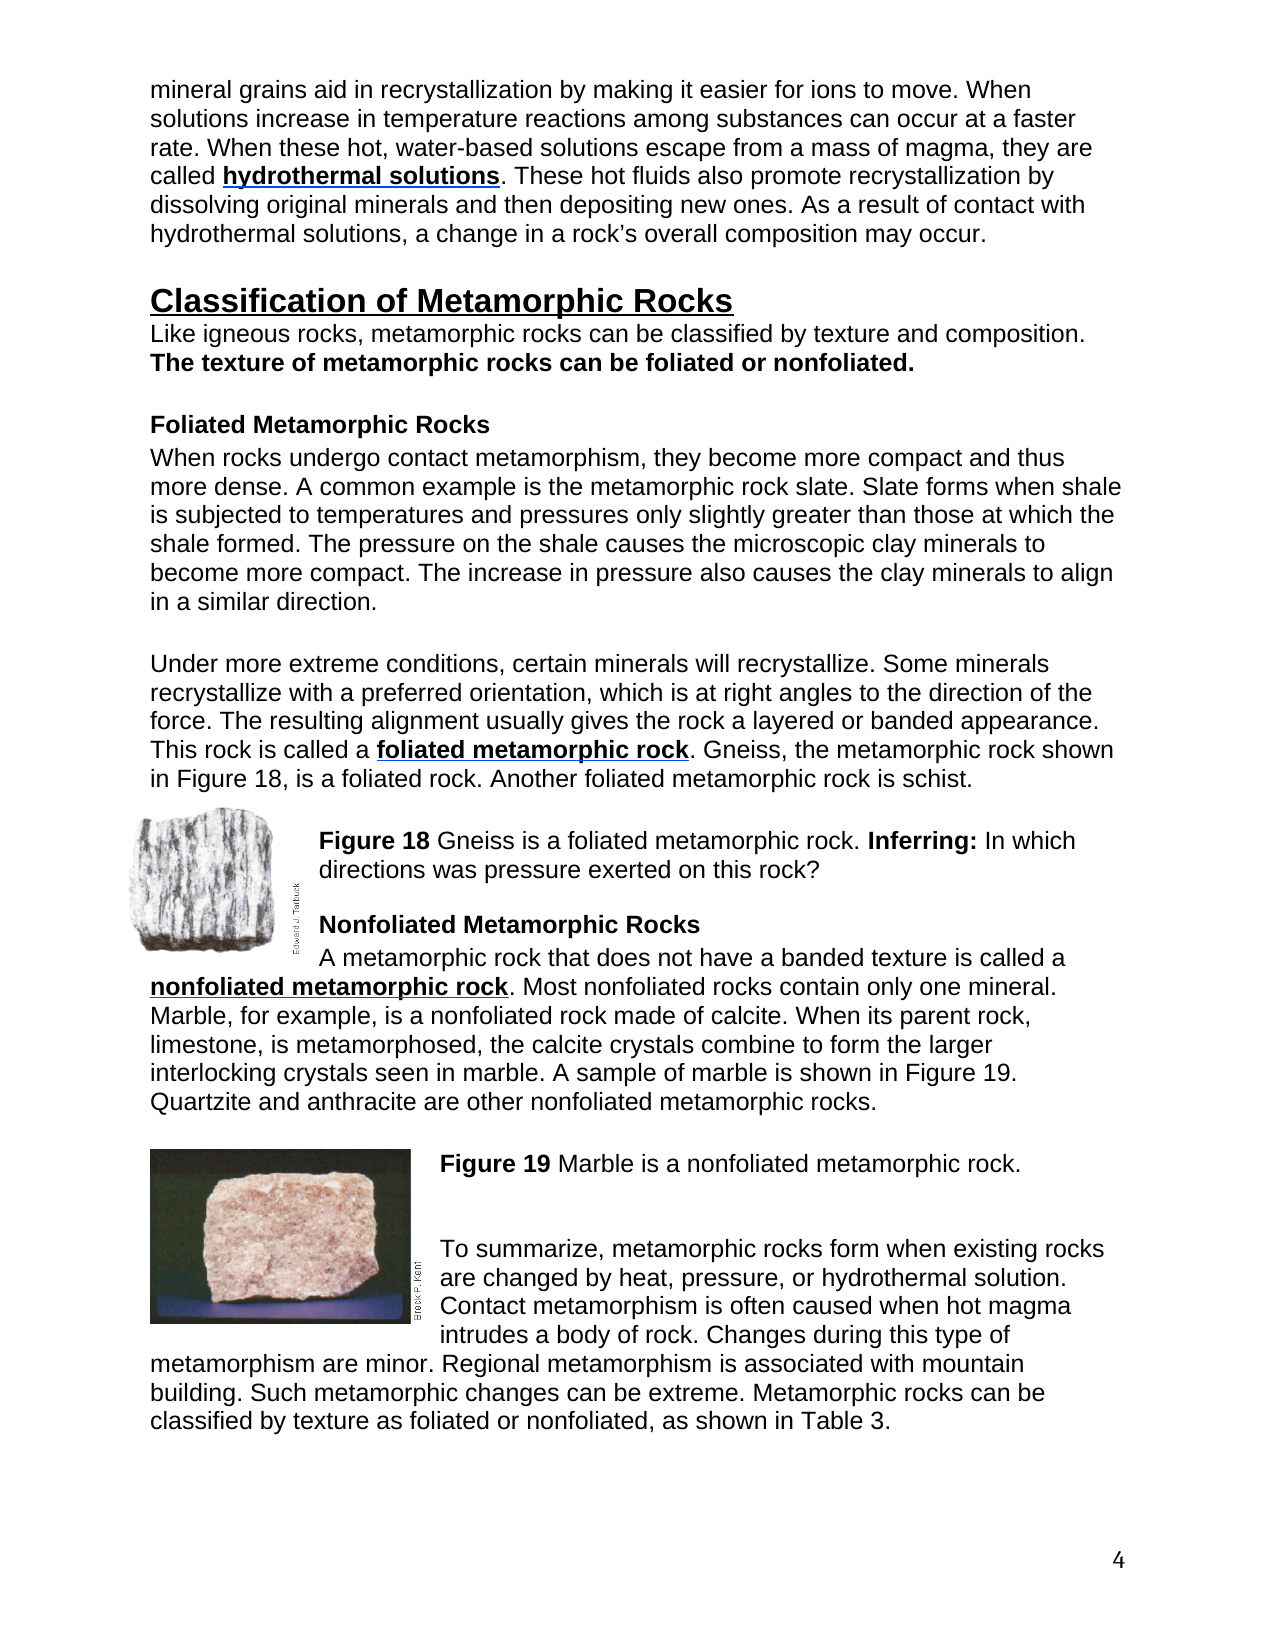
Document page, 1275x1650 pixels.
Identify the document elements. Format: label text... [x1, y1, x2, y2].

text A metamorphic rock that does not have a banded texture is called a nonfoliated metamorphic rock. Most nonfoliated rocks contain only one mineral. Marble, for example, is a nonfoliated rock made of calcite. When its parent rock, limestone, is metamorphosed, the calcite crystals combine to form the larger interlocking crystals seen in marble. A sample of marble is shown in Figure 19. Quartzite and anthracite are other nonfoliated metamorphic rocks. [150, 943, 1125, 1116]
picture [150, 1149, 421, 1324]
text To summarize, metamorphic rocks form when existing rocks are changed by heat, pressure, or hydrothermal solution. Contact metamorphism is often caused when hot magma intrudes a body of rock. Changes during this type of metamorphism are minor. Regional metamorphism is associated with mountain building. Such metamorphic changes can be extreme. Metamorphic rocks can be classified by texture as foliated or nonfoliated, as shown in Table 3. [150, 1234, 1125, 1435]
text Foliated Metamorphic Rocks [150, 410, 1125, 439]
picture [112, 798, 300, 957]
text Figure 19 Marble is a nonfoliated metamorphic rock. [421, 1149, 1098, 1178]
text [150, 75, 1125, 247]
text When rocks undergo contact metamorphism, they become more compact and thus more dense. A common example is the metamorphic rock slate. Slate forms when shale is subjected to temperatures and pressures only slightly greater than those at which the shale formed. The pressure on the shale causes the microscopic clay minerals to become more compact. The increase in pressure also causes the clay minerals to align in a similar direction. [150, 443, 1125, 616]
text Figure 18 Gneiss is a foliated metamorphic rock. Inferring: In which directions was pressure exerted on this rock? [300, 826, 1098, 883]
text Under more extreme conditions, certain minerals will recrystallize. Some minerals recrystallize with a preferred orientation, which is at right angles to the direction of the force. The resulting alignment usually gives the rock a layered or banded appearance. This rock is called a foliated metamorphic rock. Gneiss, the metamorphic rock shown in Figure 18, is a foliated rock. Another foliated metamorphic rock is schist. [150, 649, 1125, 793]
text Nonfoliated Metamorphic Rocks [300, 911, 1125, 939]
text Classification of Metamorphic Rocks [150, 281, 1125, 319]
text Like igneous rocks, metamorphic rocks can be classified by texture and composition. The texture of metamorphic rocks can be foliated or nonfoliated. [150, 319, 1125, 377]
